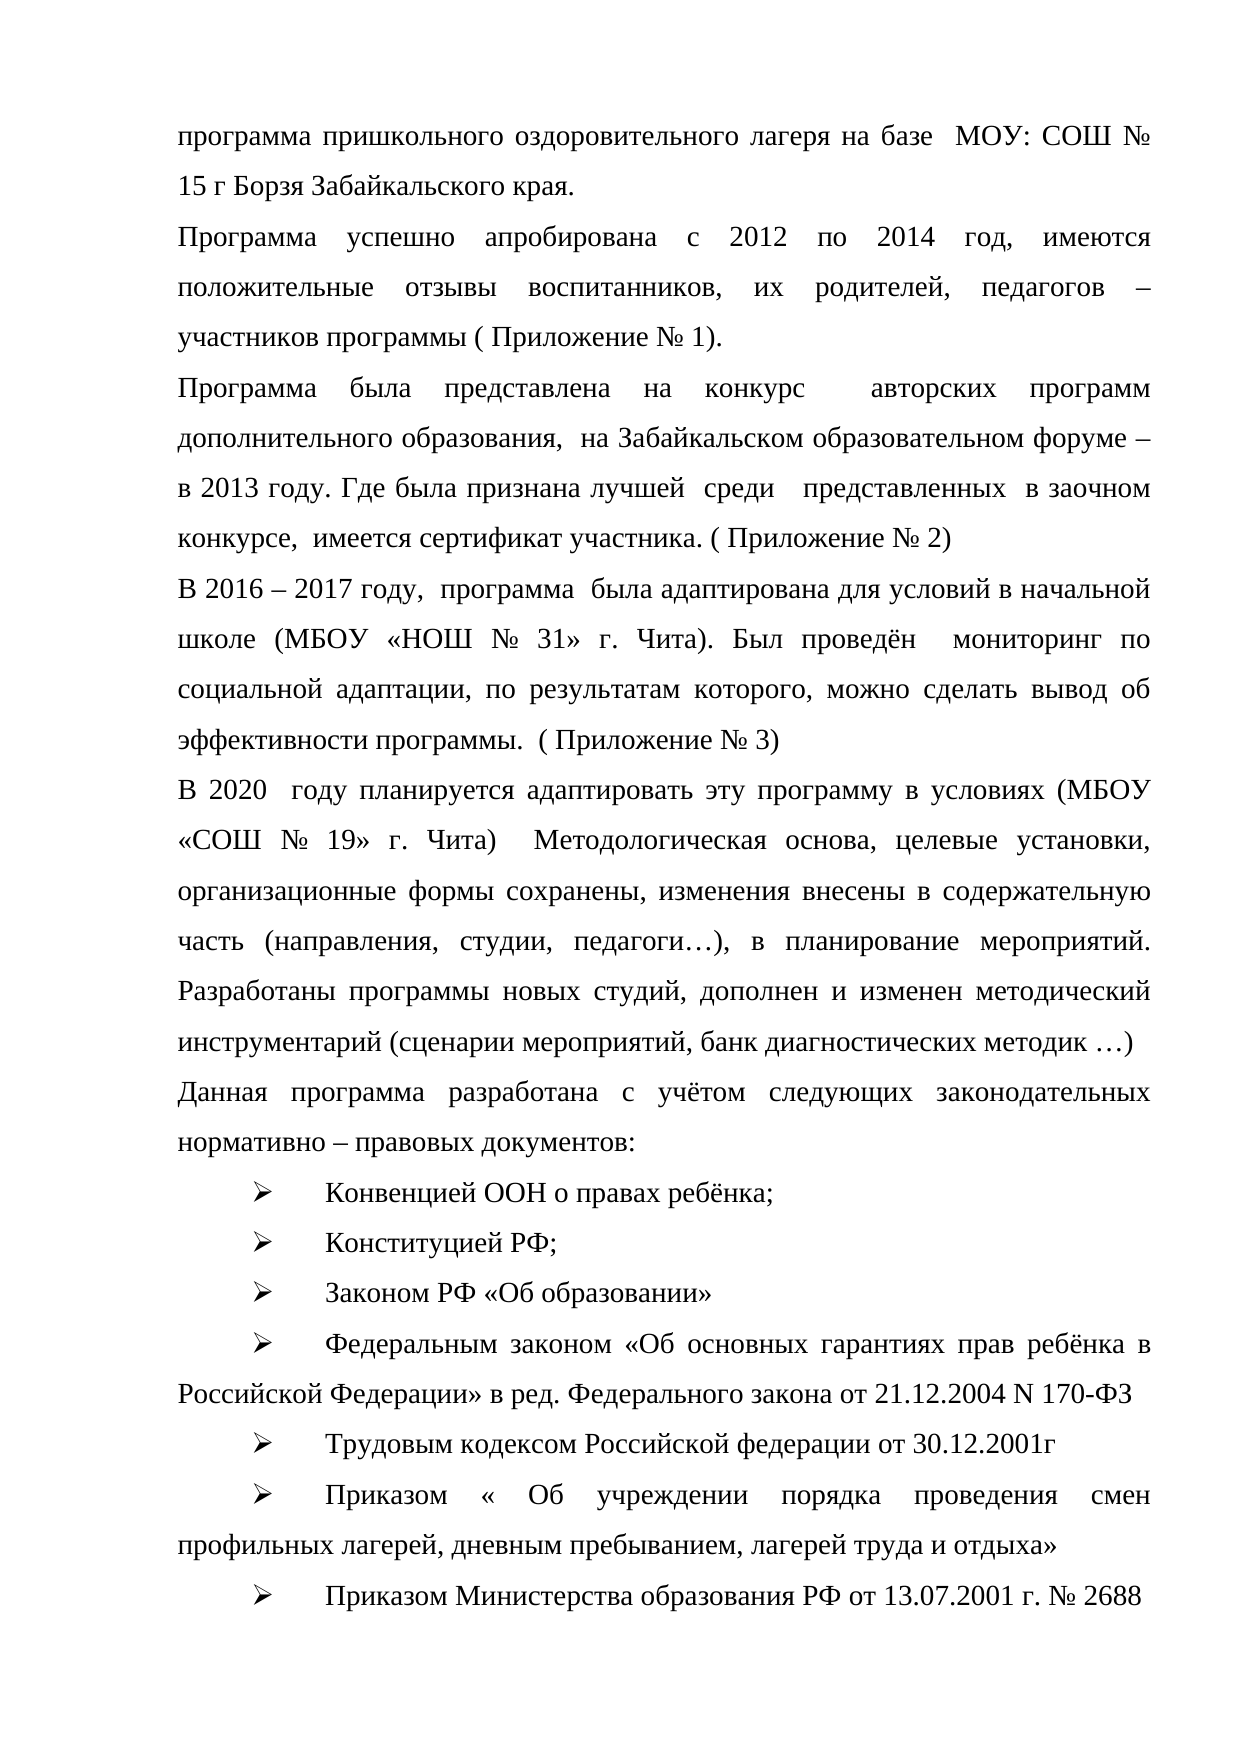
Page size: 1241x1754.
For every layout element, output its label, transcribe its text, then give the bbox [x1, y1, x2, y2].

text Программа была представлена на конкурс авторских программ дополнительного образования, на Забайкальском образовательном форуме – в 2013 году. Где была признана лучшей среди представленных в заочном конкурсе, имеется сертификат участника. ( Приложение № 2) [177, 370, 1152, 554]
text В 2020 году планируется адаптировать эту программу в условиях (МБОУ «СОШ № 19» г. Чита) Методологическая основа, целевые установки, организационные формы сохранены, изменения внесены в содержательную часть (направления, студии, педагоги…), в планирование мероприятий. Разработаны программы новых студий, дополнен и изменен методический инструментарий (сценарии мероприятий, банк диагностических методик …) [177, 772, 1152, 1057]
list Приказом Министерства образования РФ от 13.07.2001 г. № 2688 [177, 1578, 1152, 1611]
list Федеральным законом «Об основных гарантиях прав ребёнка в Российской Федерации» в ред. Федерального закона от 21.12.2004 N 170-ФЗ [177, 1326, 1152, 1410]
text Программа успешно апробирована с 2012 по 2014 год, имеются положительные отзывы воспитанников, их родителей, педагогов – участников программы ( Приложение № 1). [177, 219, 1152, 353]
list Приказом « Об учреждении порядка проведения смен профильных лагерей, дневным пребыванием, лагерей труда и отдыха» [177, 1477, 1152, 1561]
text Данная программа разработана с учётом следующих законодательных нормативно – правовых документов: [177, 1074, 1152, 1158]
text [177, 118, 1152, 202]
text В 2016 – 2017 году, программа была адаптирована для условий в начальной школе (МБОУ «НОШ № 31» г. Чита). Был проведён мониторинг по социальной адаптации, по результатам которого, можно сделать вывод об эффективности программы. ( Приложение № 3) [177, 571, 1152, 755]
list Конституцией РФ; [177, 1225, 1152, 1259]
list Конвенцией ООН о правах ребёнка; [177, 1175, 1152, 1208]
list Законом РФ «Об образовании» [177, 1276, 1152, 1309]
list Трудовым кодексом Российской федерации от 30.12.2001г [177, 1427, 1152, 1460]
